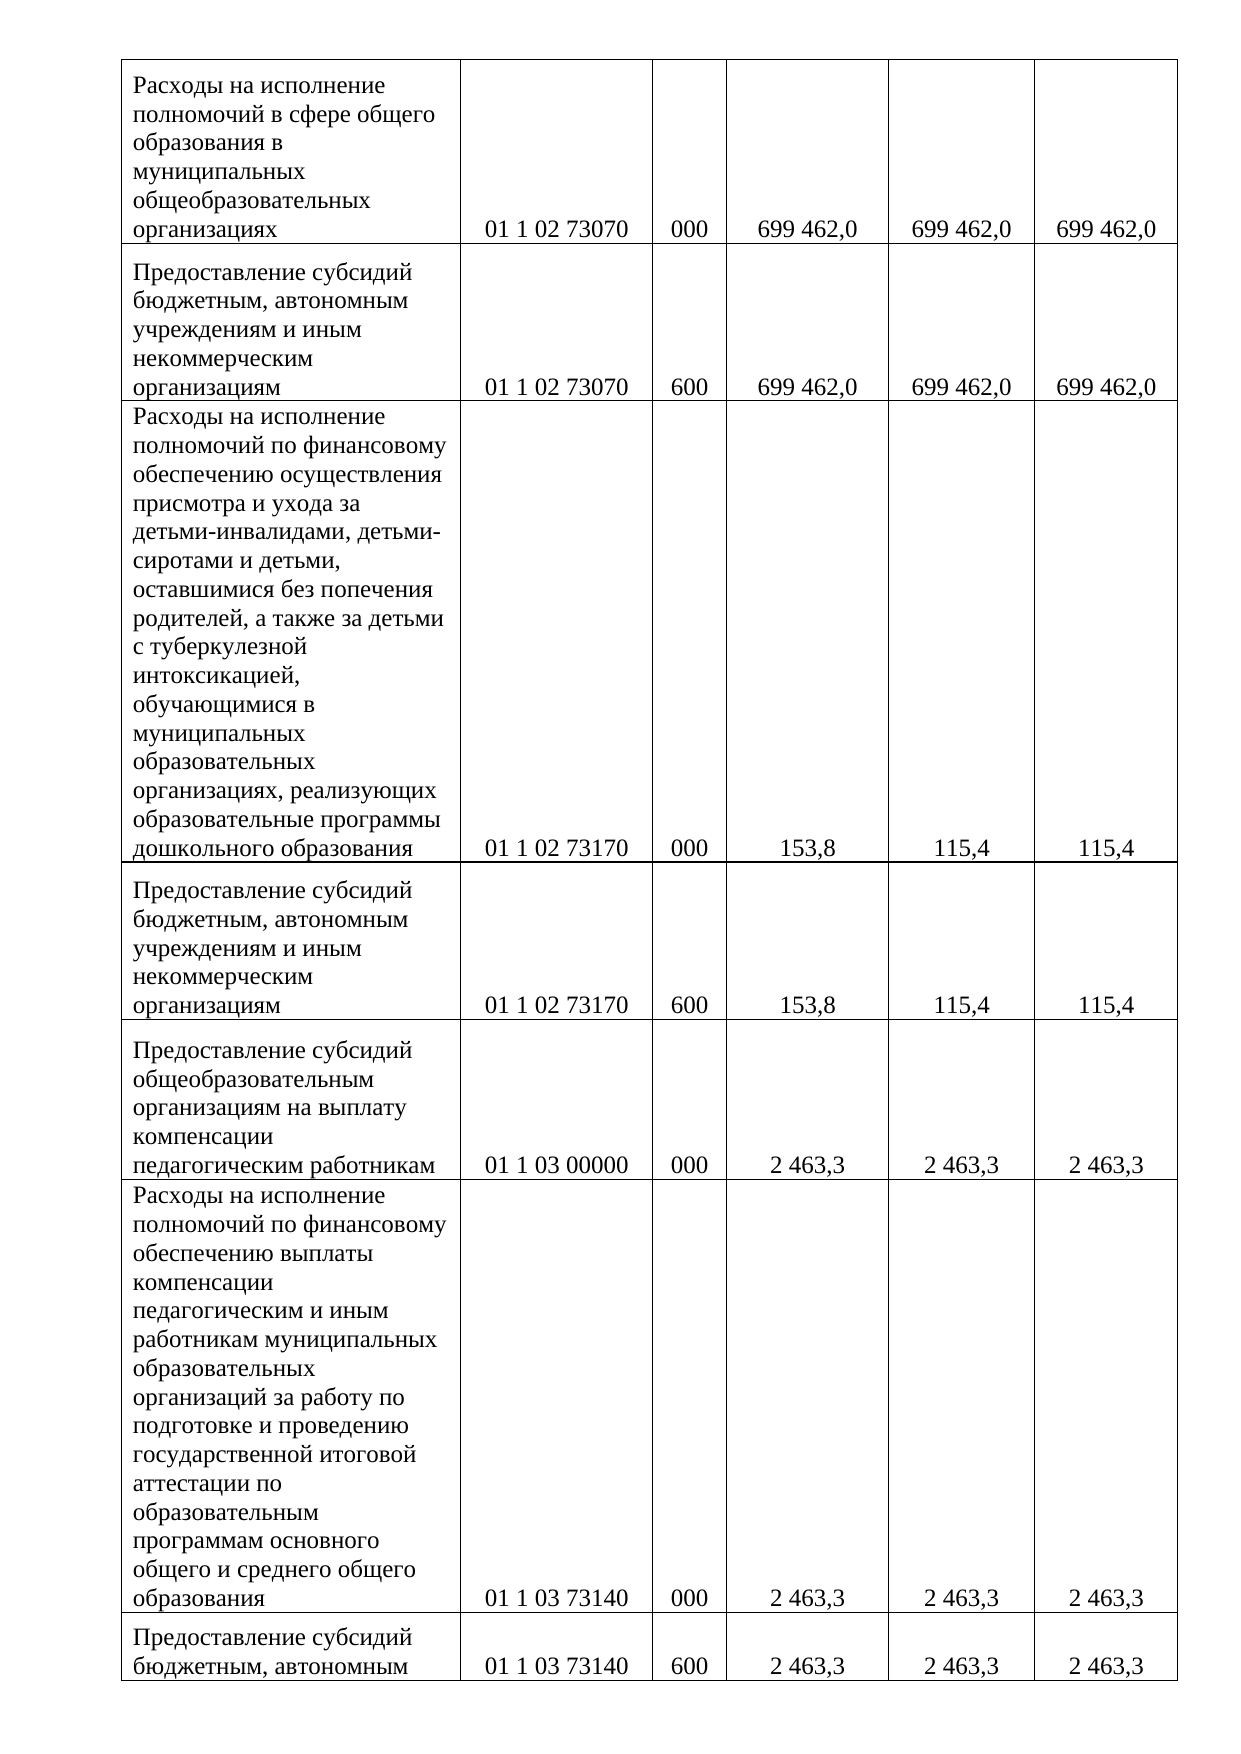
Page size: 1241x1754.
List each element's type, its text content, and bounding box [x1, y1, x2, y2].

table_cell 01 1 03 73140 [461, 1613, 652, 1679]
table_cell 000 [653, 1020, 726, 1179]
table_cell 01 1 02 73170 [461, 863, 652, 1019]
table_cell 2 463,3 [1035, 1020, 1177, 1179]
table_cell 115,4 [889, 863, 1034, 1019]
table_cell 2 463,3 [1035, 1613, 1177, 1679]
table_cell 699 462,0 [1035, 60, 1177, 242]
table_cell 2 463,3 [1035, 1180, 1177, 1612]
table_cell 153,8 [727, 401, 888, 861]
table_cell 115,4 [1035, 863, 1177, 1019]
table_cell 2 463,3 [727, 1613, 888, 1679]
table_cell 2 463,3 [727, 1180, 888, 1612]
table_cell 01 1 03 00000 [461, 1020, 652, 1179]
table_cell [122, 1613, 460, 1679]
table_cell Расходы на исполнение полномочий по финансовому обеспечению осуществления присмотра и ухода за детьми-инвалидами, детьми-сиротами и детьми, оставшимися без попечения родителей, а также за детьми с туберкулезной интоксикацией, обучающимися в муниципальных образовательных организациях, реализующих образовательные программы дошкольного образования [122, 401, 460, 861]
table_cell 01 1 03 73140 [461, 1180, 652, 1612]
table_cell Предоставление субсидий бюджетным, автономным учреждениям и иным некоммерческим организациям [122, 244, 460, 400]
table_cell 600 [653, 863, 726, 1019]
table_cell Предоставление субсидий общеобразовательным организациям на выплату компенсации педагогическим работникам [122, 1020, 460, 1179]
table_cell 01 1 02 73070 [461, 244, 652, 400]
table_cell 699 462,0 [1035, 244, 1177, 400]
table_cell 115,4 [1035, 401, 1177, 861]
table_cell Расходы на исполнение полномочий по финансовому обеспечению выплаты компенсации педагогическим и иным работникам муниципальных образовательных организаций за работу по подготовке и проведению государственной итоговой аттестации по образовательным программам основного общего и среднего общего образования [122, 1180, 460, 1612]
table_cell 2 463,3 [889, 1180, 1034, 1612]
table_cell 600 [653, 244, 726, 400]
table_cell 153,8 [727, 863, 888, 1019]
table_cell 699 462,0 [889, 60, 1034, 242]
table_cell 000 [653, 1180, 726, 1612]
table_cell 01 1 02 73070 [461, 60, 652, 242]
table_cell 2 463,3 [727, 1020, 888, 1179]
table_cell 2 463,3 [889, 1613, 1034, 1679]
table_cell Предоставление субсидий бюджетным, автономным учреждениям и иным некоммерческим организациям [122, 863, 460, 1019]
table_cell 699 462,0 [727, 60, 888, 242]
table_cell 000 [653, 401, 726, 861]
table_cell 000 [653, 60, 726, 242]
table_cell 600 [653, 1613, 726, 1679]
table_cell Расходы на исполнение полномочий в сфере общего образования в муниципальных общеобразовательных организациях [122, 60, 460, 242]
table_cell 699 462,0 [889, 244, 1034, 400]
table_cell 699 462,0 [727, 244, 888, 400]
table_cell 115,4 [889, 401, 1034, 861]
table_cell 2 463,3 [889, 1020, 1034, 1179]
table_cell 01 1 02 73170 [461, 401, 652, 861]
